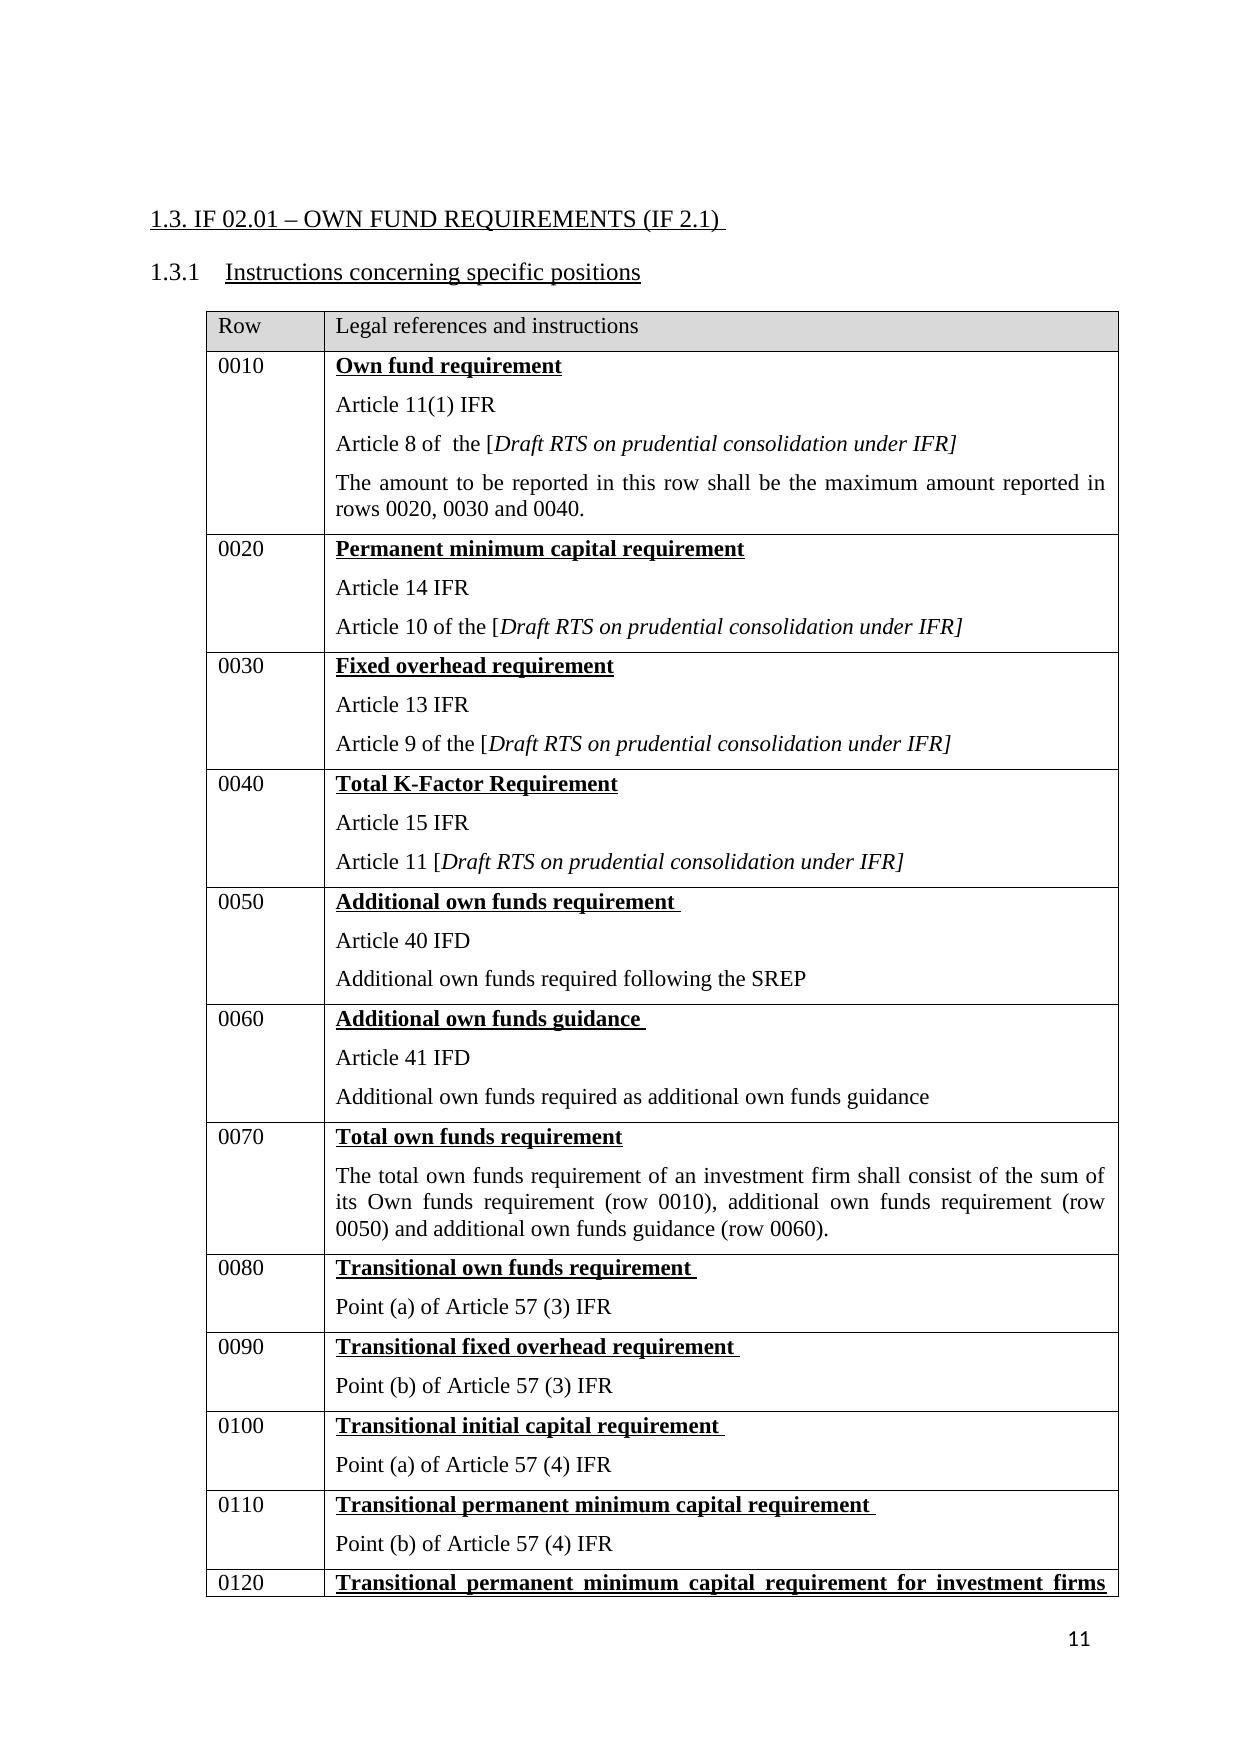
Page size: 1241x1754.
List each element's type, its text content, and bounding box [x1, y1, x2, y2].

table_cell 0090 [207, 1333, 324, 1411]
table_header Row [207, 312, 324, 351]
table_cell 0030 [207, 653, 324, 769]
table_cell 0110 [207, 1491, 324, 1568]
table_cell Additional own funds guidance Article 41 IFD Additional own funds required as additional own funds guidance [325, 1005, 1118, 1122]
table_cell Total own funds requirement The total own funds requirement of an investment firm shall consist of the sum of its Own funds requirement (row 0010), additional own funds requirement (row 0050) and additional own funds guidance (row 0060). [325, 1123, 1118, 1253]
table_cell Additional own funds requirement Article 40 IFD Additional own funds required following the SREP [325, 888, 1118, 1004]
table_cell Permanent minimum capital requirement Article 14 IFR Article 10 of the [Draft RTS on prudential consolidation under IFR] [325, 535, 1118, 652]
table_cell Total K-Factor Requirement Article 15 IFR Article 11 [Draft RTS on prudential consolidation under IFR] [325, 770, 1118, 887]
table_cell 0040 [207, 770, 324, 887]
table_cell 0120 [207, 1570, 324, 1596]
table_cell Own fund requirement Article 11(1) IFR Article 8 of the [Draft RTS on prudential consolidation under IFR] The amount to be reported in this row shall be the maximum amount reported in rows 0020, 0030 and 0040. [325, 352, 1118, 534]
table_cell 0060 [207, 1005, 324, 1122]
table_cell 0070 [207, 1123, 324, 1253]
table_cell 0020 [207, 535, 324, 652]
table_cell 0100 [207, 1412, 324, 1490]
table_cell Transitional own funds requirement Point (a) of Article 57 (3) IFR [325, 1255, 1118, 1332]
table_cell 0010 [207, 352, 324, 534]
table_cell Transitional initial capital requirement Point (a) of Article 57 (4) IFR [325, 1412, 1118, 1490]
table_cell 0050 [207, 888, 324, 1004]
table_cell Transitional permanent minimum capital requirement Point (b) of Article 57 (4) IFR [325, 1491, 1118, 1568]
text 1.3.1 Instructions concerning specific positions [150, 257, 1090, 286]
table_header Legal references and instructions [325, 312, 1118, 351]
table_cell Fixed overhead requirement Article 13 IFR Article 9 of the [Draft RTS on prudential consolidation under IFR] [325, 653, 1118, 769]
table_cell 0080 [207, 1255, 324, 1332]
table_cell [325, 1570, 1118, 1596]
text 1.3. IF 02.01 – OWN FUND REQUIREMENTS (IF 2.1) [150, 204, 1090, 232]
table_cell Transitional fixed overhead requirement Point (b) of Article 57 (3) IFR [325, 1333, 1118, 1411]
